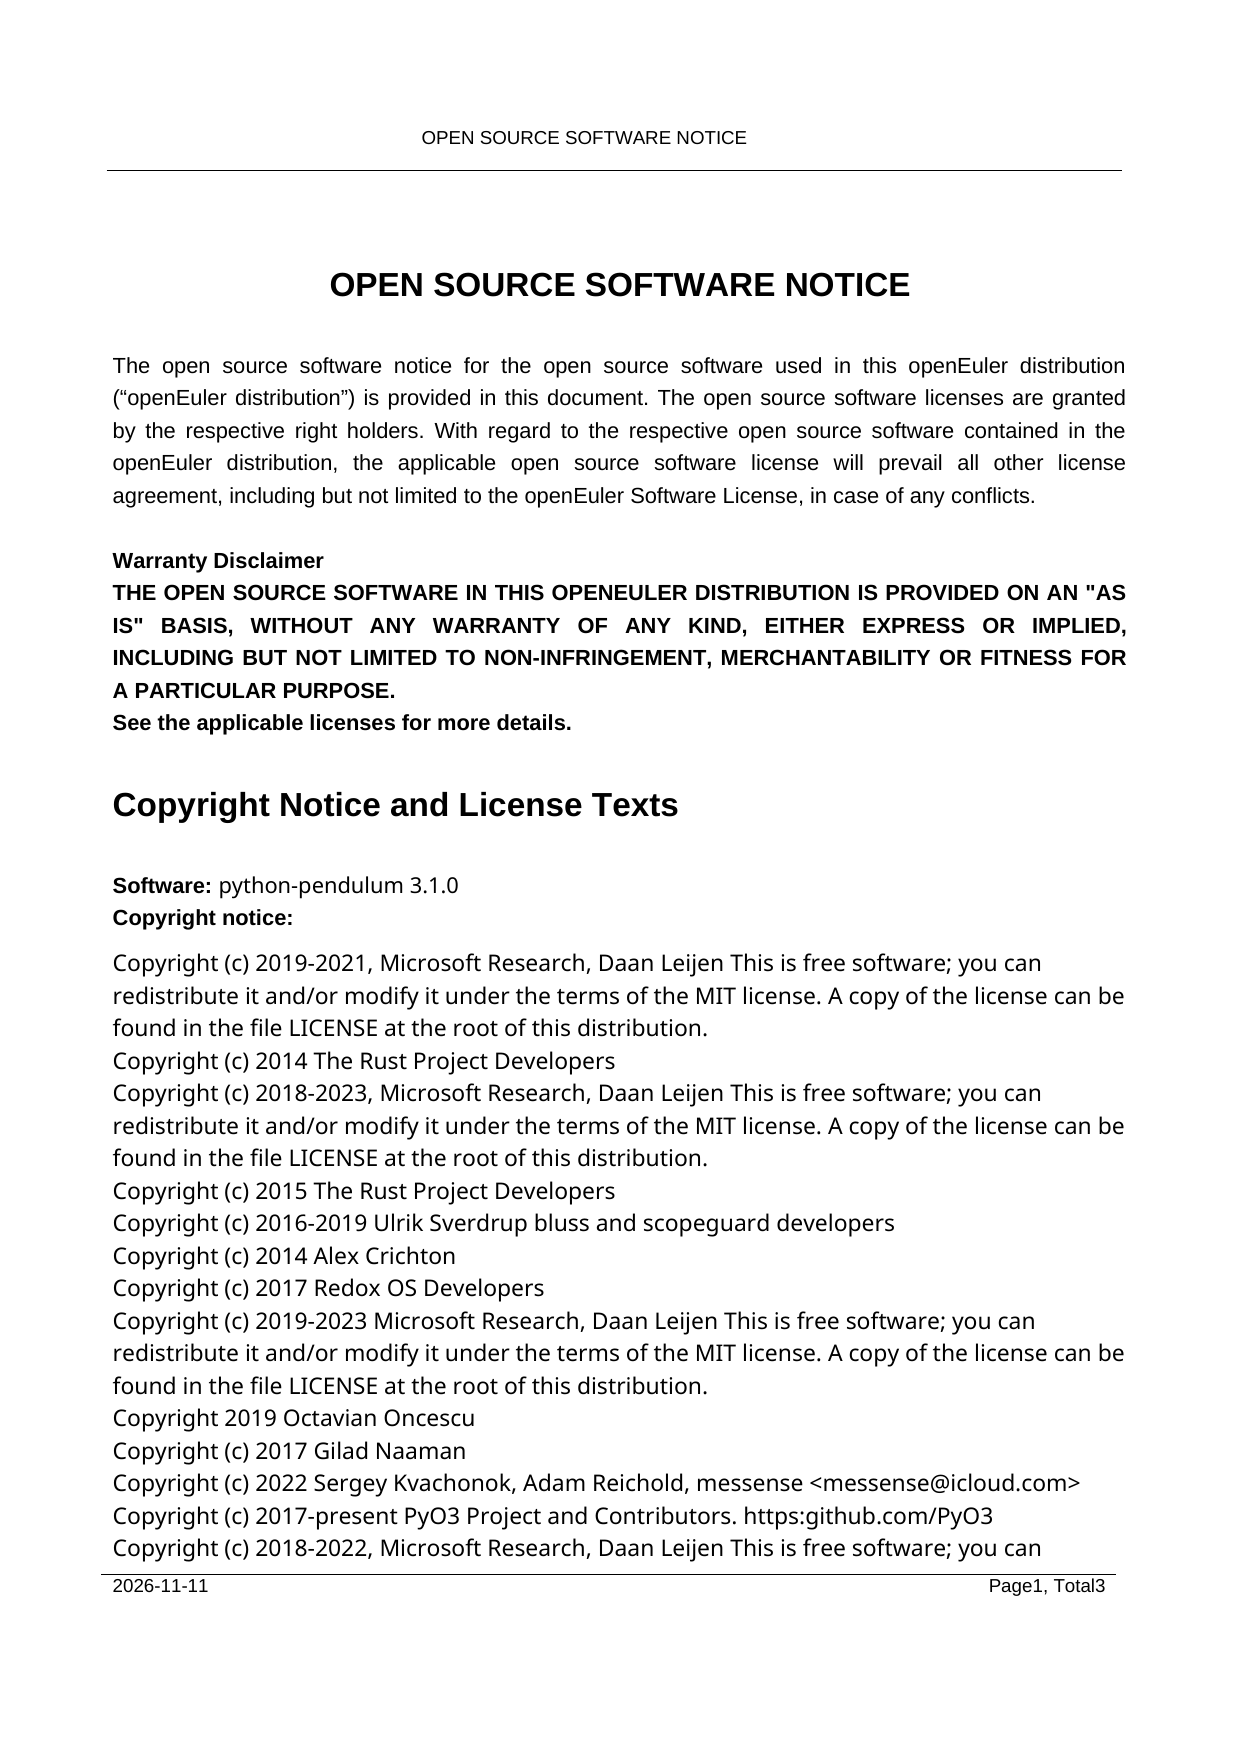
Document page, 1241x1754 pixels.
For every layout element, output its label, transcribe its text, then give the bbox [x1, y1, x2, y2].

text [112, 947, 1128, 1564]
text Copyright Notice and License Texts [112, 771, 1128, 836]
title Software: python-pendulum 3.1.0 [112, 869, 1128, 901]
text OPEN SOURCE SOFTWARE NOTICE [112, 251, 1128, 316]
text The open source software notice for the open source software used in this openEuler distribution (“openEuler distribution”) is provided in this document. The open source software licenses are granted by the respective right holders. With regard to the respective open source software contained in the openEuler distribution, the applicable open source software license will prevail all other license agreement, including but not limited to the openEuler Software License, in case of any conflicts. [112, 349, 1128, 511]
text THE OPEN SOURCE SOFTWARE IN THIS OPENEULER DISTRIBUTION IS PROVIDED ON AN "AS IS" BASIS, WITHOUT ANY WARRANTY OF ANY KIND, EITHER EXPRESS OR IMPLIED, INCLUDING BUT NOT LIMITED TO NON-INFRINGEMENT, MERCHANTABILITY OR FITNESS FOR A PARTICULAR PURPOSE. See the applicable licenses for more details. [112, 576, 1128, 739]
text Copyright notice: [112, 901, 1128, 934]
text Warranty Disclaimer [112, 544, 1128, 576]
